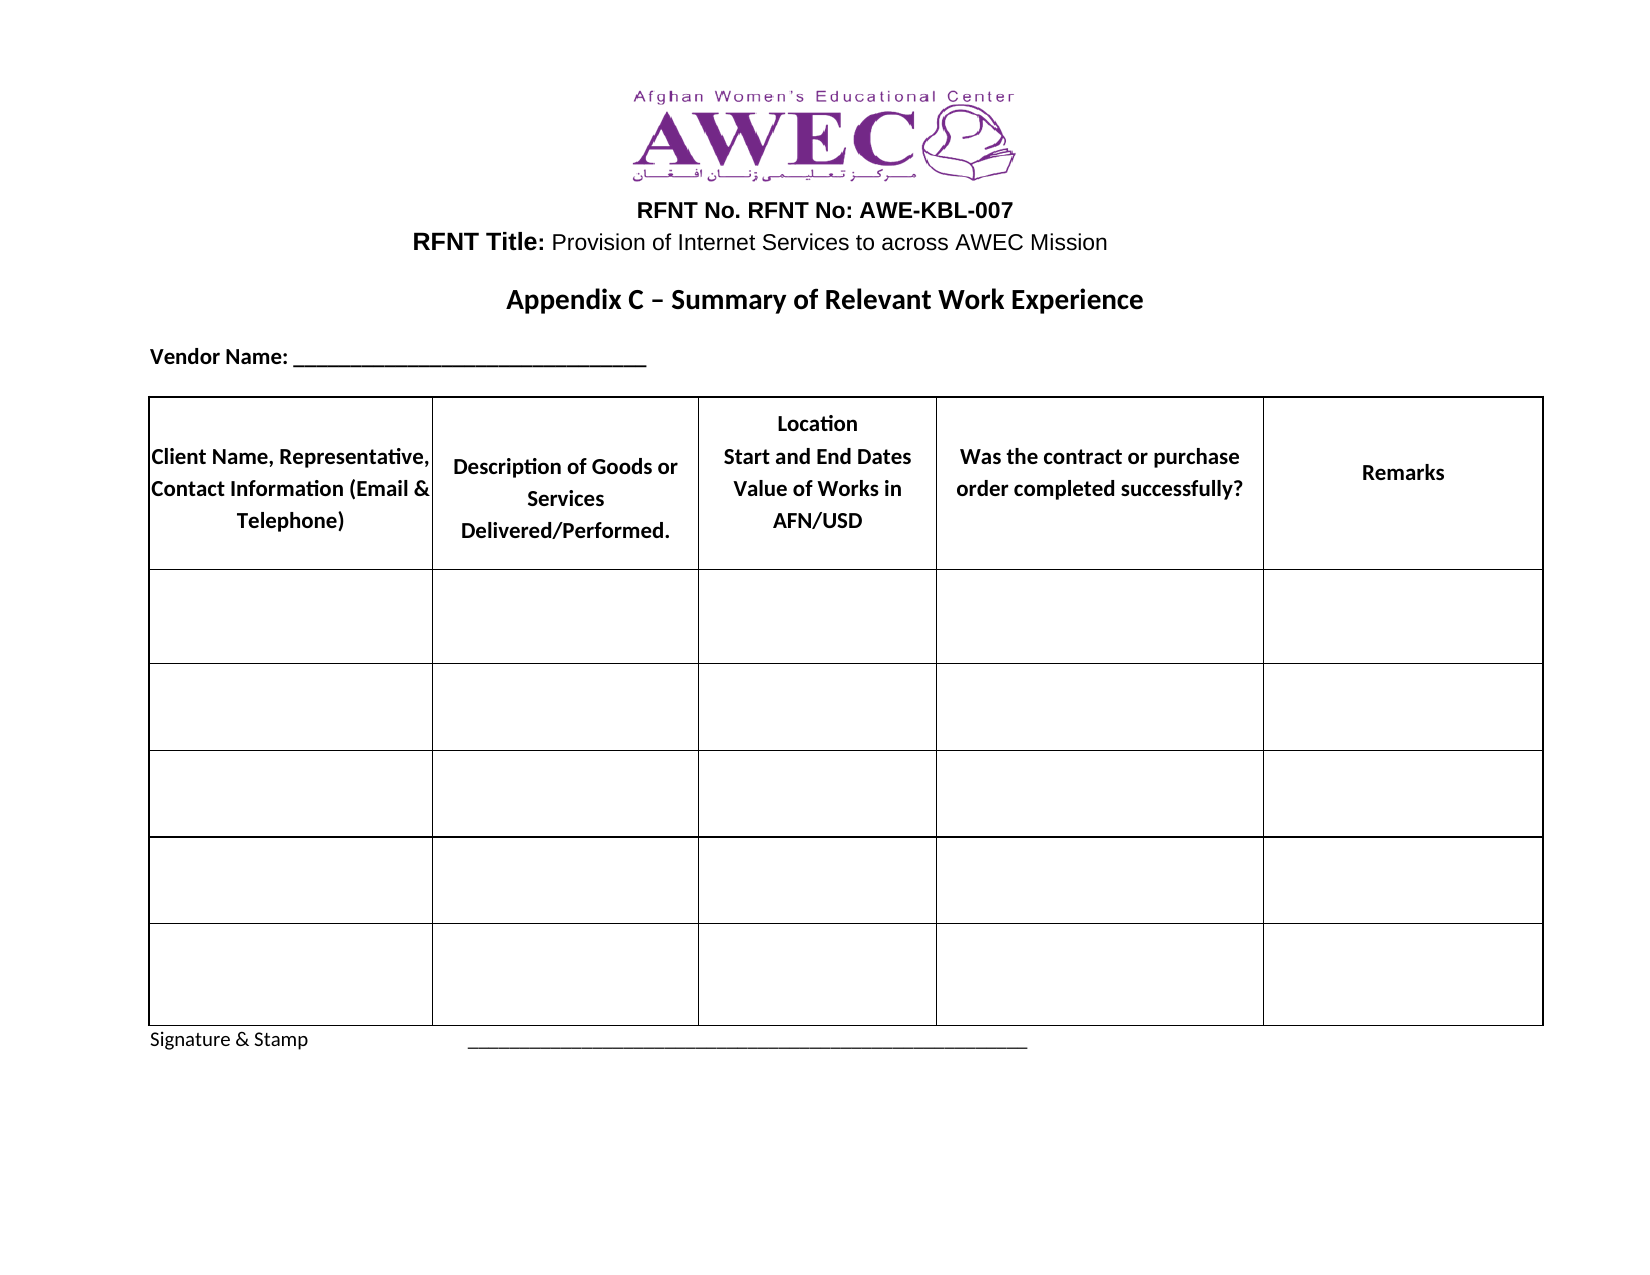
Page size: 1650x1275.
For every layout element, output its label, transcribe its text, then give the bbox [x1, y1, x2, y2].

table_cell [433, 838, 698, 923]
text Signature & Stamp ______________________________________________________ [150, 1026, 1500, 1052]
table_header Description of Goods or Services Delivered/Performed. [433, 398, 698, 569]
table_cell [1264, 924, 1542, 1025]
table_cell [937, 664, 1263, 750]
table_cell [1264, 570, 1542, 663]
table_cell [699, 751, 936, 836]
picture [586, 75, 1064, 197]
text Appendix C – Summary of Relevant Work Experience [150, 281, 1500, 316]
table_cell [937, 751, 1263, 836]
table_cell [150, 838, 432, 923]
table_cell [1264, 664, 1542, 750]
table_cell [937, 838, 1263, 923]
table_cell [433, 570, 698, 663]
table_cell [150, 924, 432, 1025]
table_cell [699, 838, 936, 923]
table_header Remarks [1264, 398, 1542, 569]
table_cell [1264, 751, 1542, 836]
table_cell [937, 570, 1263, 663]
table_cell [433, 664, 698, 750]
table_cell [937, 924, 1263, 1025]
table_cell [150, 664, 432, 750]
table_cell [433, 924, 698, 1025]
table_header Location Start and End Dates Value of Works in AFN/USD [699, 398, 936, 569]
table_cell [699, 570, 936, 663]
table_cell [433, 751, 698, 836]
table_cell [150, 751, 432, 836]
table_cell [699, 924, 936, 1025]
table_header Client Name, Representative, Contact Information (Email & Telephone) [150, 398, 432, 569]
text Vendor Name: _______________________________ [150, 342, 1500, 371]
table_header Was the contract or purchase order completed successfully? [937, 398, 1263, 569]
table_cell [1264, 838, 1542, 923]
table_cell [699, 664, 936, 750]
table_cell [150, 570, 432, 663]
